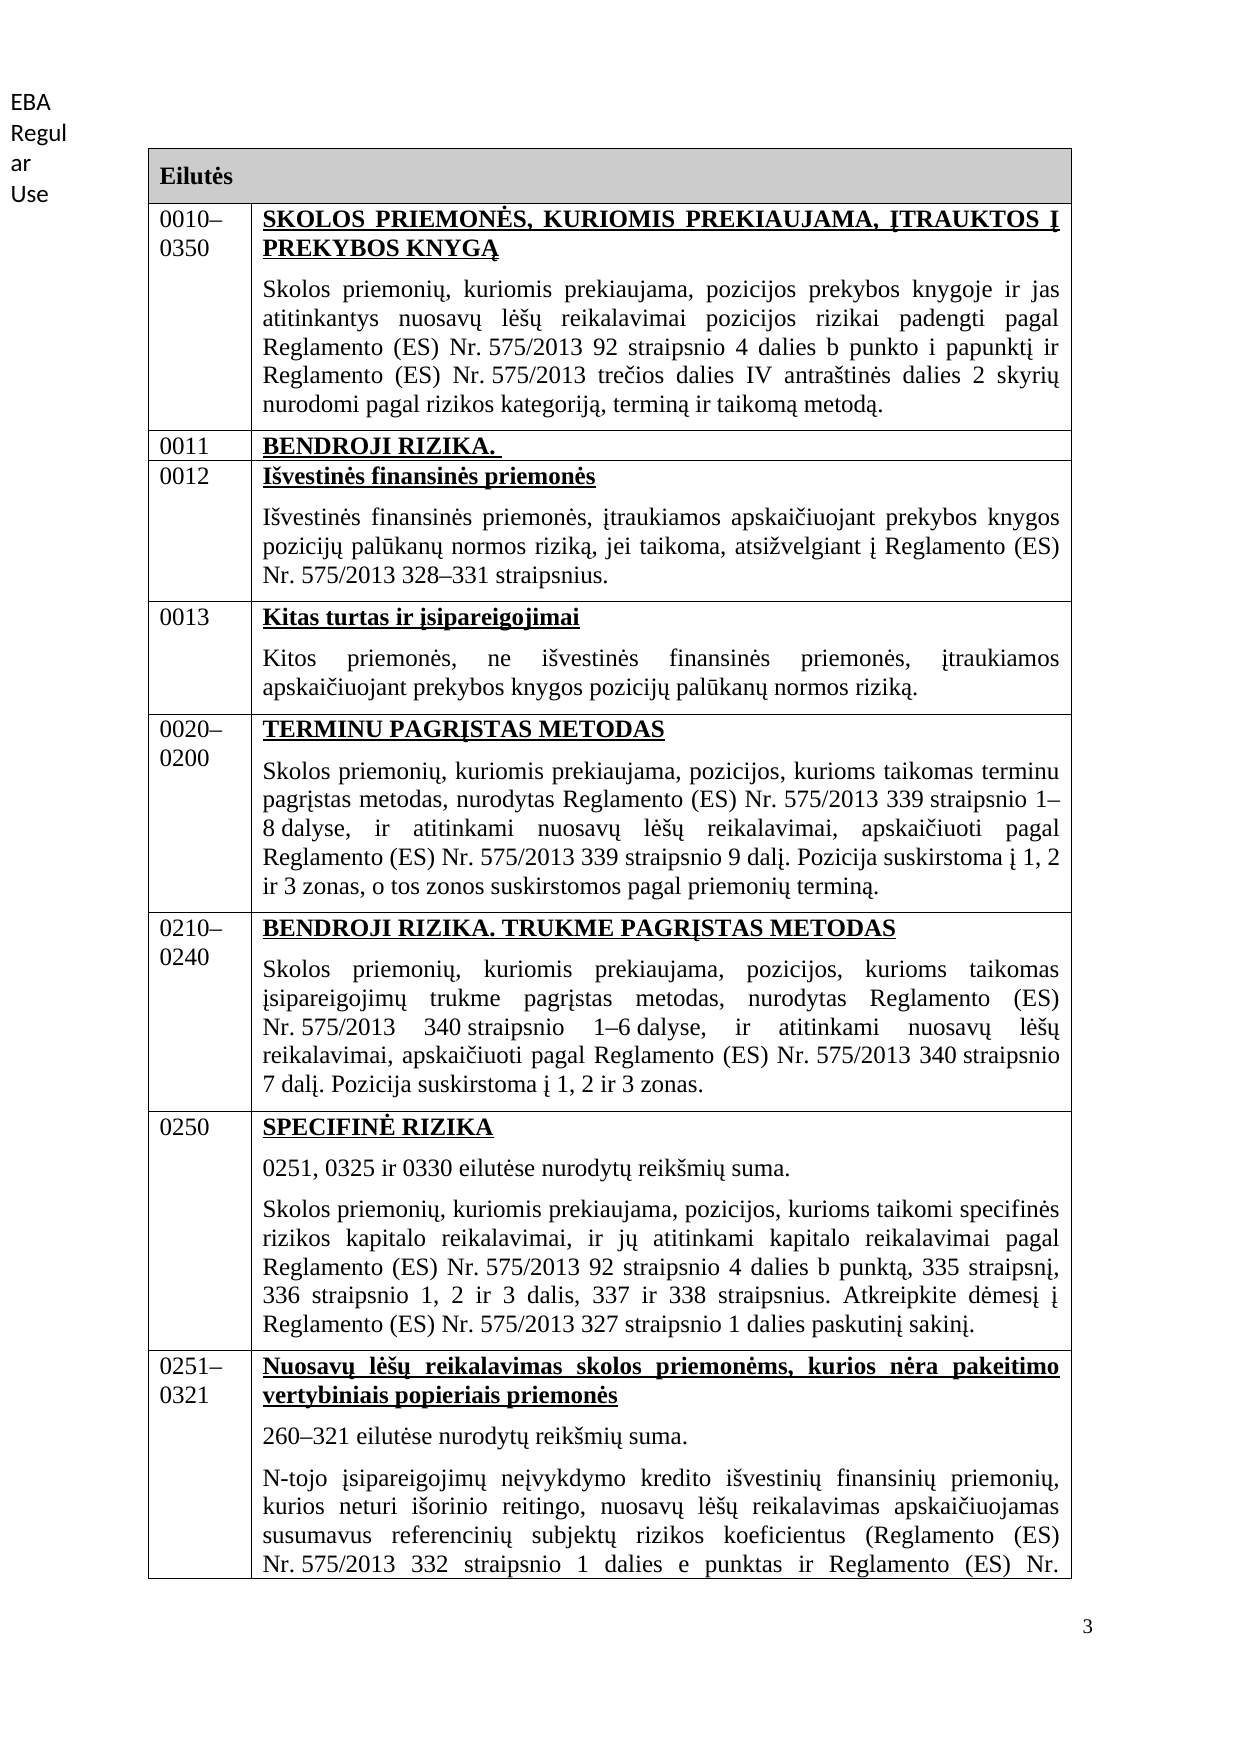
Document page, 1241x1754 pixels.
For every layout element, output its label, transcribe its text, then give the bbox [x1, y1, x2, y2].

table_cell 0210–0240 [149, 913, 251, 1111]
table_cell BENDROJI RIZIKA. [252, 431, 1071, 460]
table_cell 0020–0200 [149, 715, 251, 912]
table_cell 0013 [149, 602, 251, 713]
table_cell SPECIFINĖ RIZIKA 0251, 0325 ir 0330 eilutėse nurodytų reikšmių suma. Skolos priemonių, kuriomis prekiaujama, pozicijos, kurioms taikomi specifinės rizikos kapitalo reikalavimai, ir jų atitinkami kapitalo reikalavimai pagal Reglamento (ES) Nr. 575/2013 92 straipsnio 4 dalies b punktą, 335 straipsnį, 336 straipsnio 1, 2 ir 3 dalis, 337 ir 338 straipsnius. Atkreipkite dėmesį į Reglamento (ES) Nr. 575/2013 327 straipsnio 1 dalies paskutinį sakinį. [252, 1112, 1071, 1350]
table_cell BENDROJI RIZIKA. TRUKME PAGRĮSTAS METODAS Skolos priemonių, kuriomis prekiaujama, pozicijos, kurioms taikomas įsipareigojimų trukme pagrįstas metodas, nurodytas Reglamento (ES) Nr. 575/2013 340 straipsnio 1–6 dalyse, ir atitinkami nuosavų lėšų reikalavimai, apskaičiuoti pagal Reglamento (ES) Nr. 575/2013 340 straipsnio 7 dalį. Pozicija suskirstoma į 1, 2 ir 3 zonas. [252, 913, 1071, 1111]
table_header Eilutės [149, 149, 1071, 203]
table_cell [252, 1351, 1071, 1578]
table_cell TERMINU PAGRĮSTAS METODAS Skolos priemonių, kuriomis prekiaujama, pozicijos, kurioms taikomas terminu pagrįstas metodas, nurodytas Reglamento (ES) Nr. 575/2013 339 straipsnio 1–8 dalyse, ir atitinkami nuosavų lėšų reikalavimai, apskaičiuoti pagal Reglamento (ES) Nr. 575/2013 339 straipsnio 9 dalį. Pozicija suskirstoma į 1, 2 ir 3 zonas, o tos zonos suskirstomos pagal priemonių terminą. [252, 715, 1071, 912]
table_cell 0010–0350 [149, 204, 251, 430]
table_cell Išvestinės finansinės priemonės Išvestinės finansinės priemonės, įtraukiamos apskaičiuojant prekybos knygos pozicijų palūkanų normos riziką, jei taikoma, atsižvelgiant į Reglamento (ES) Nr. 575/2013 328–331 straipsnius. [252, 461, 1071, 601]
table_cell Kitas turtas ir įsipareigojimai Kitos priemonės, ne išvestinės finansinės priemonės, įtraukiamos apskaičiuojant prekybos knygos pozicijų palūkanų normos riziką. [252, 602, 1071, 713]
table_cell 0250 [149, 1112, 251, 1350]
table_cell 0251–0321 [149, 1351, 251, 1578]
table_cell SKOLOS PRIEMONĖS, KURIOMIS PREKIAUJAMA, ĮTRAUKTOS Į PREKYBOS KNYGĄ Skolos priemonių, kuriomis prekiaujama, pozicijos prekybos knygoje ir jas atitinkantys nuosavų lėšų reikalavimai pozicijos rizikai padengti pagal Reglamento (ES) Nr. 575/2013 92 straipsnio 4 dalies b punkto i papunktį ir Reglamento (ES) Nr. 575/2013 trečios dalies IV antraštinės dalies 2 skyrių nurodomi pagal rizikos kategoriją, terminą ir taikomą metodą. [252, 204, 1071, 430]
table_cell 0011 [149, 431, 251, 460]
table_cell 0012 [149, 461, 251, 601]
